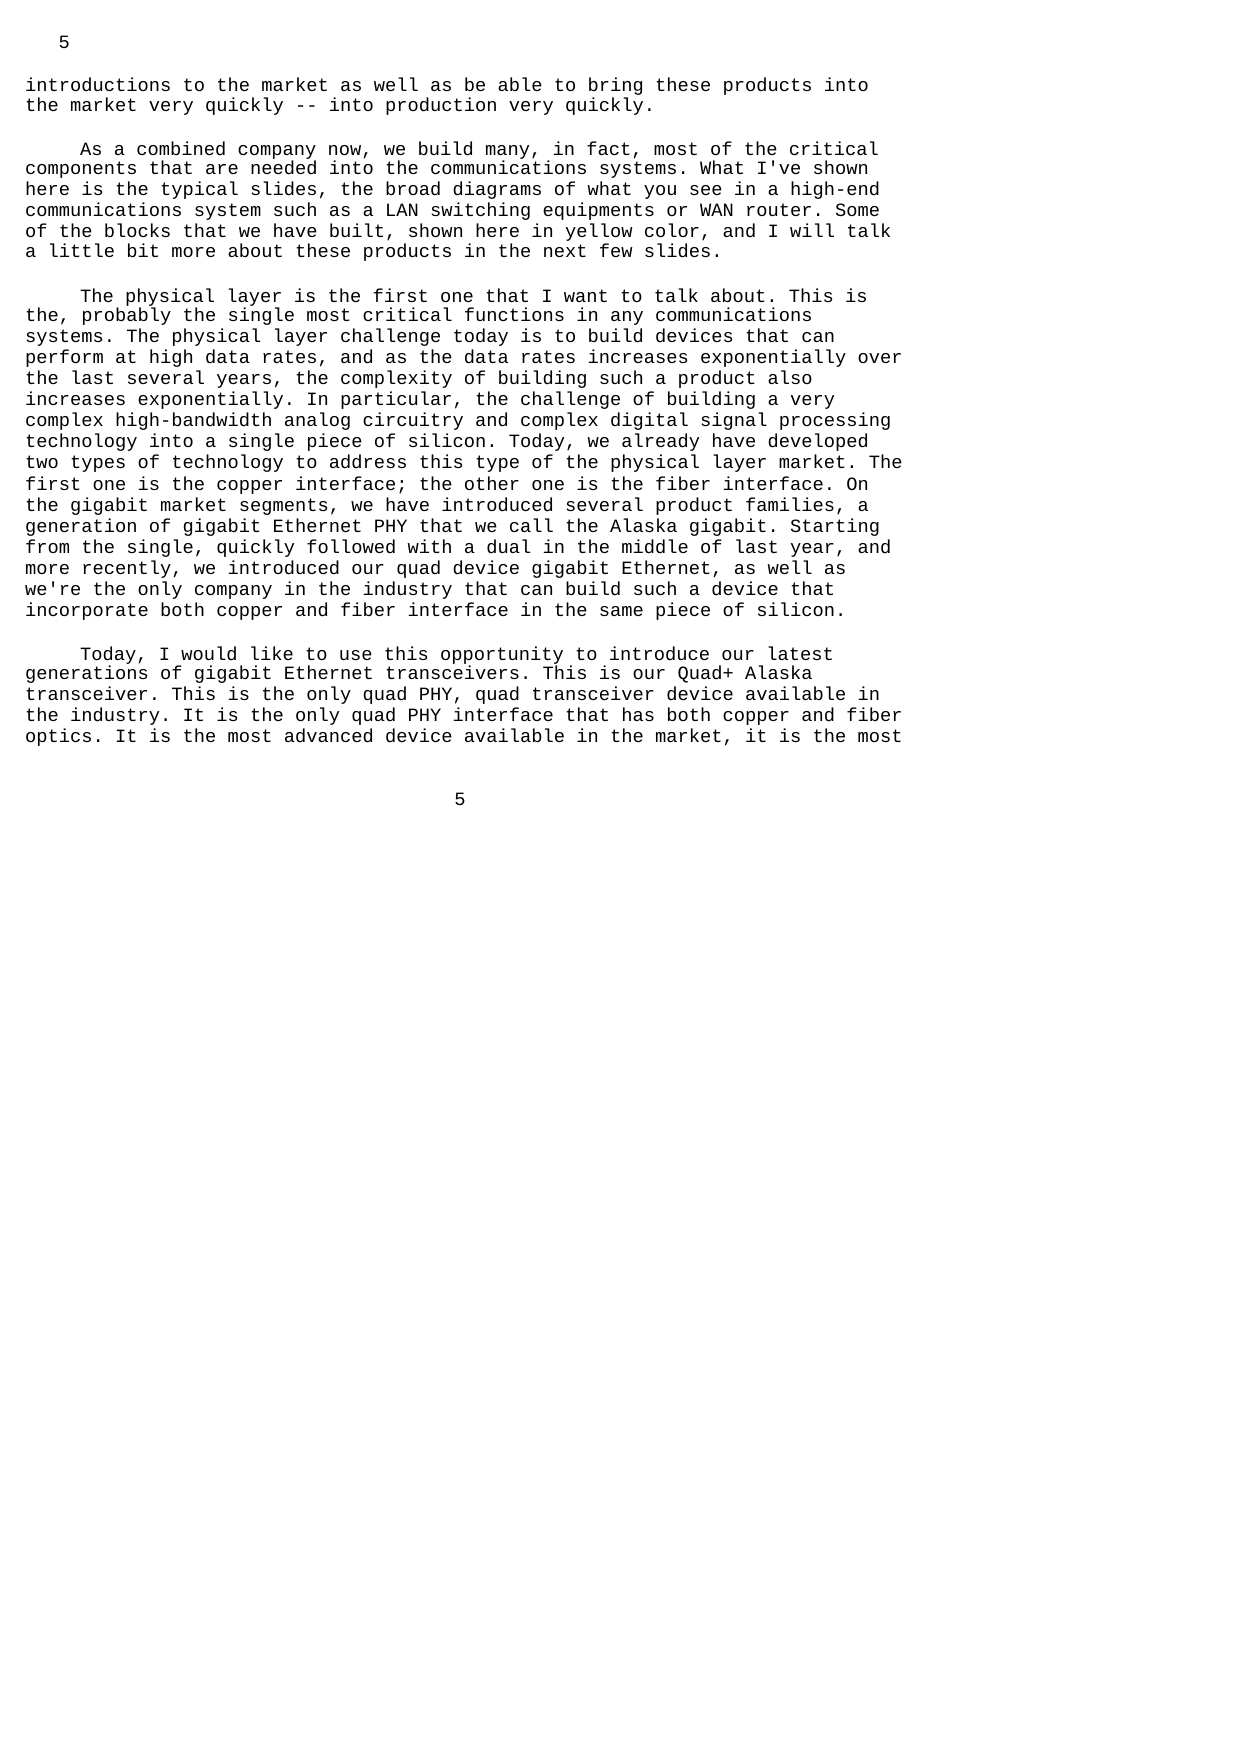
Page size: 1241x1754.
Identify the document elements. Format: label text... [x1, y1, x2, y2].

text 5 [58, 32, 1090, 54]
text introductions to the market as well as be able to bring these products into the market very quickly -- into production very quickly. [25, 75, 894, 117]
text Today, I would like to use this opportunity to introduce our latest generations of gigabit Ethernet transceivers. This is our Quad+ Alaska transceiver. This is the only quad PHY, quad transceiver device available in the industry. It is the only quad PHY interface that has both copper and fiber optics. It is the most advanced device available in the market, it is the most [25, 643, 905, 748]
text The physical layer is the first one that I want to talk about. This is the, probably the single most critical functions in any communications systems. The physical layer challenge today is to build devices that can perform at high data rates, and as the data rates increases exponentially over the last several years, the complexity of building such a product also increases exponentially. In particular, the challenge of building a very complex high-bandwidth analog circuitry and complex digital signal processing technology into a single piece of silicon. Today, we already have developed two types of technology to address this type of the physical layer market. The first one is the copper interface; the other one is the fiber interface. On the gigabit market segments, we have introduced several product families, a generation of gigabit Ethernet PHY that we call the Alaska gigabit. Starting from the single, quickly followed with a dual in the middle of last year, and more recently, we introduced our quad device gigabit Ethernet, as well as we're the only company in the industry that can build such a device that incorporate both copper and fiber interface in the same piece of silicon. [25, 285, 905, 622]
text As a combined company now, we build many, in fact, most of the critical components that are needed into the communications systems. What I've shown here is the typical slides, the broad diagrams of what you see in a high-end communications system such as a LAN switching equipments or WAN router. Some of the blocks that we have built, shown here in yellow color, and I will talk a little bit more about these products in the next few slides. [25, 138, 905, 263]
text 5 [454, 790, 1090, 811]
